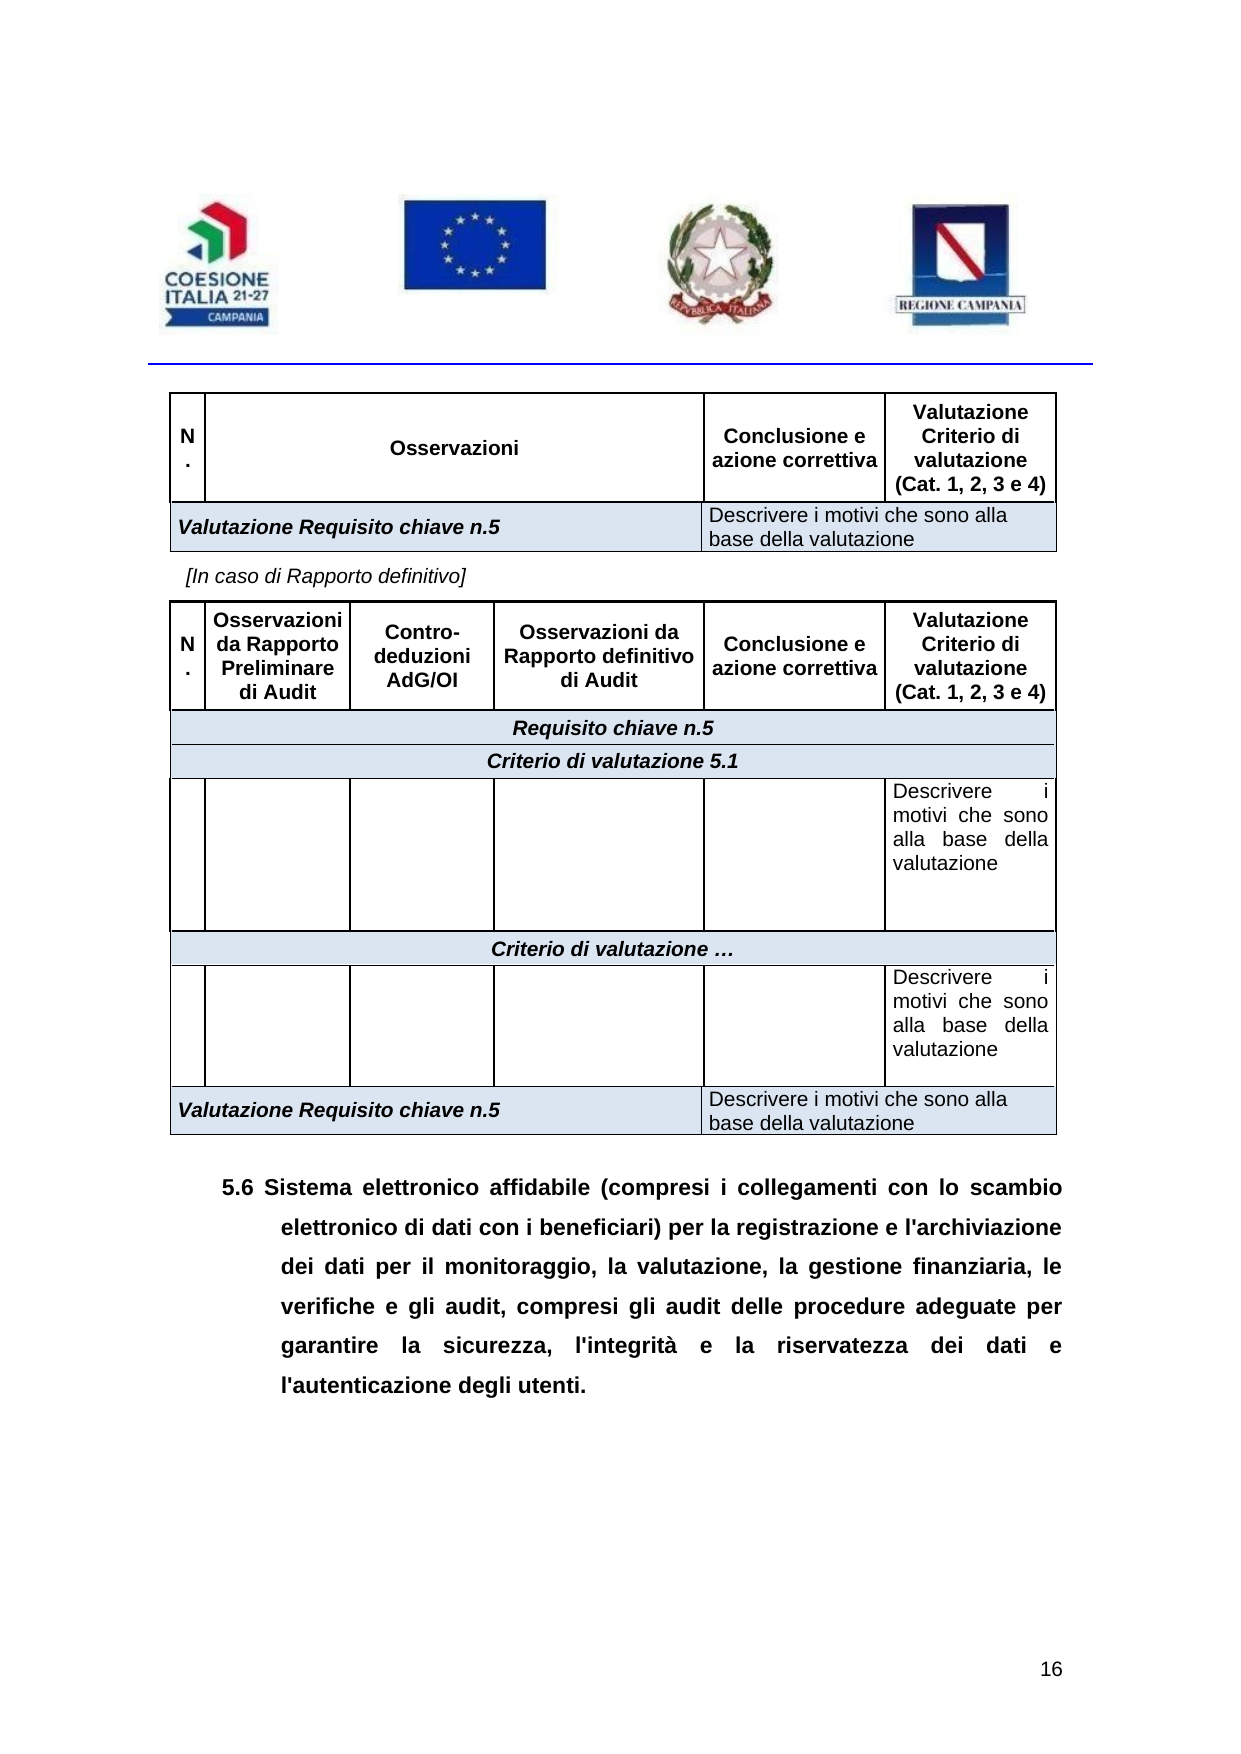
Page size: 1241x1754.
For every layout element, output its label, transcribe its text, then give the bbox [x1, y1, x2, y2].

table_cell Criterio di valutazione 5.1 [171, 744, 1056, 778]
table_cell Criterio di valutazione … [171, 930, 1056, 964]
table_cell Descrivere i motivi che sono alla base della valutazione [886, 778, 1055, 899]
table_cell Valutazione Requisito chiave n.5 [171, 502, 701, 551]
table_header Osservazioni [206, 394, 703, 501]
table_cell [171, 966, 204, 1086]
table_header Valutazione Criterio di valutazione (Cat. 1, 2, 3 e 4) [886, 603, 1055, 709]
table_cell [705, 966, 884, 1086]
table_header Valutazione Criterio di valutazione (Cat. 1, 2, 3 e 4) [886, 394, 1055, 501]
table_cell [351, 966, 493, 1086]
table_cell Requisito chiave n.5 [171, 709, 1056, 744]
table_cell Valutazione Requisito chiave n.5 [171, 1087, 701, 1134]
table_header Contro- deduzioni AdG/OI [351, 603, 493, 709]
table_cell [171, 779, 204, 930]
table_header N. [171, 603, 204, 709]
table_cell [705, 779, 884, 899]
picture [158, 193, 1029, 336]
table_cell [705, 899, 884, 930]
table_cell Descrivere i motivi che sono alla base della valutazione [702, 1086, 1056, 1134]
table_cell Descrivere i motivi che sono alla base della valutazione [886, 965, 1056, 1086]
table_cell Descrivere i motivi che sono alla base della valutazione [702, 501, 1056, 551]
table_header Osservazioni da Rapporto definitivo di Audit [495, 603, 703, 709]
table_cell [351, 779, 493, 899]
table_cell [206, 966, 349, 1086]
table_cell [495, 966, 703, 1086]
table_header Conclusione e azione correttiva [705, 603, 884, 709]
table_header Conclusione e azione correttiva [705, 394, 884, 501]
table_cell [495, 779, 703, 930]
text [In caso di Rapporto definitivo] [180, 564, 1063, 588]
table_cell [351, 899, 493, 930]
table_header Osservazioni da Rapporto Preliminare di Audit [206, 603, 349, 709]
text 5.6 Sistema elettronico affidabile (compresi i collegamenti con lo scambio elettronico di dati con i beneficiari) per la registrazione e l'archiviazione dei dati per il monitoraggio, la valutazione, la gestione finanziaria, le verifiche e gli audit, compresi gli audit delle procedure adeguate per garantire la sicurezza, l'integrità e la riservatezza dei dati e l'autenticazione degli utenti. [222, 1174, 1063, 1398]
table_header N. [171, 394, 204, 501]
table_cell [206, 779, 349, 930]
table_cell [886, 899, 1055, 930]
